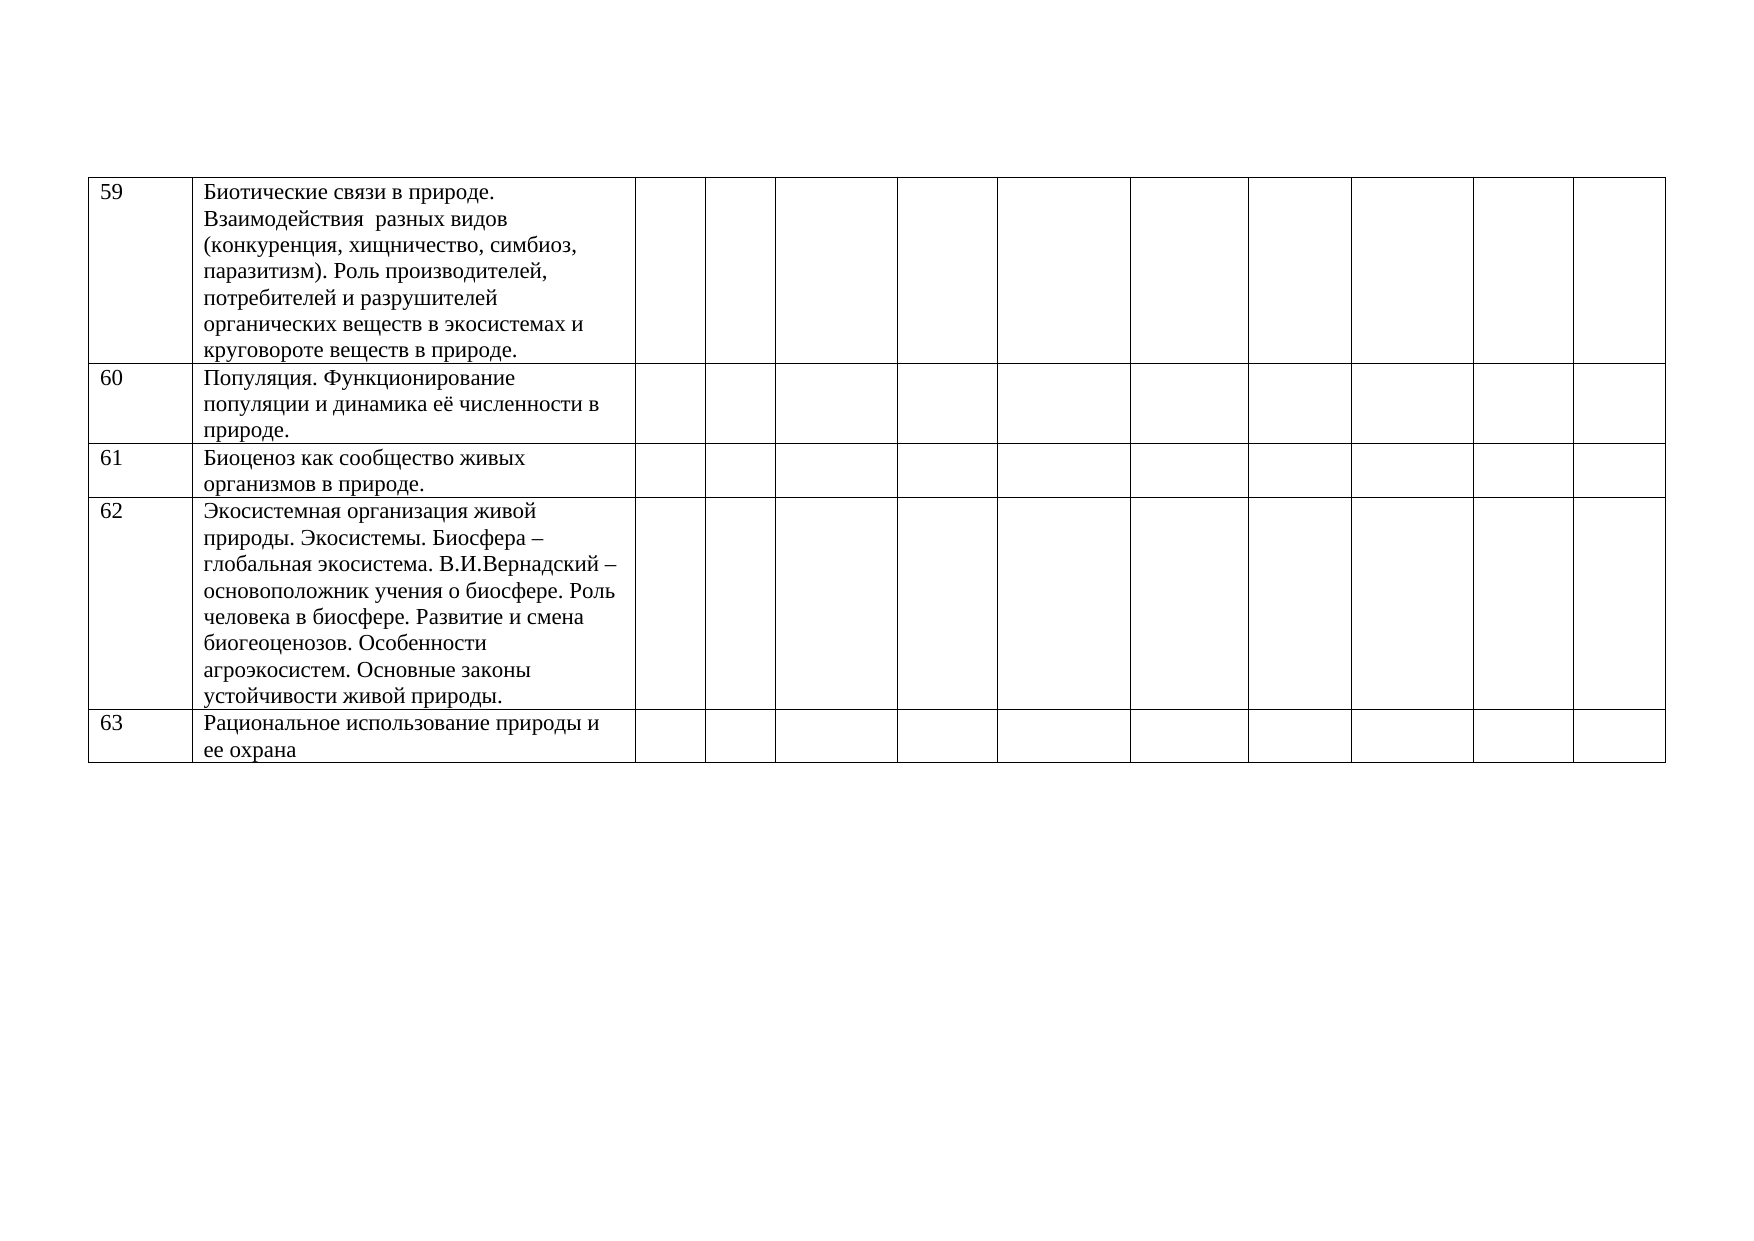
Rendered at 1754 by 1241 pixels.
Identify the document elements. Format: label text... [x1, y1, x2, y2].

table_cell [1474, 178, 1573, 363]
table_cell [706, 444, 775, 497]
table_cell [1352, 498, 1473, 708]
table_cell [636, 498, 705, 708]
table_cell [636, 444, 705, 497]
table_cell [1131, 498, 1248, 708]
table_cell [776, 498, 897, 708]
table_cell [706, 364, 775, 443]
table_cell [1474, 444, 1573, 497]
table_cell [776, 710, 897, 762]
table_cell [1131, 178, 1248, 363]
table_cell [706, 710, 775, 762]
table_cell 59 [89, 178, 192, 363]
table_cell [998, 178, 1130, 363]
table_cell [898, 710, 997, 762]
table_cell [1131, 364, 1248, 443]
table_cell [1352, 710, 1473, 762]
table_cell [998, 710, 1130, 762]
table_cell [898, 444, 997, 497]
table_cell [998, 364, 1130, 443]
table_cell [1249, 364, 1351, 443]
table_cell [776, 364, 897, 443]
table_cell [706, 498, 775, 708]
table_cell [776, 178, 897, 363]
table_cell [636, 364, 705, 443]
table_cell 61 [89, 444, 192, 497]
table_cell [776, 444, 897, 497]
table_cell [898, 498, 997, 708]
table_cell [898, 364, 997, 443]
table_cell [1474, 364, 1573, 443]
table_cell 62 [89, 498, 192, 708]
table_cell [1131, 444, 1248, 497]
table_cell Популяция. Функционирование популяции и динамика её численности в природе. [193, 364, 635, 443]
table_cell [1249, 444, 1351, 497]
table_cell Экосистемная организация живой природы. Экосистемы. Биосфера – глобальная экосистема. В.И.Вернадский – основоположник учения о биосфере. Роль человека в биосфере. Развитие и смена биогеоценозов. Особенности агроэкосистем. Основные законы устойчивости живой природы. [193, 498, 635, 708]
table_cell [1574, 710, 1665, 762]
table_cell [1352, 364, 1473, 443]
table_cell [998, 444, 1130, 497]
table_cell [1574, 364, 1665, 443]
table_cell [1249, 710, 1351, 762]
table_cell [636, 710, 705, 762]
table_cell Биоценоз как сообщество живых организмов в природе. [193, 444, 635, 497]
table_cell [1474, 498, 1573, 708]
table_cell [1474, 710, 1573, 762]
table_cell [1352, 178, 1473, 363]
table_cell [1574, 178, 1665, 363]
table_cell [998, 498, 1130, 708]
table_cell [1131, 710, 1248, 762]
table_cell [1352, 444, 1473, 497]
table_cell Биотические связи в природе. Взаимодействия разных видов (конкуренция, хищничество, симбиоз, паразитизм). Роль производителей, потребителей и разрушителей органических веществ в экосистемах и круговороте веществ в природе. [193, 178, 635, 363]
table_cell [1249, 178, 1351, 363]
table_cell 60 [89, 364, 192, 443]
table_cell [1574, 498, 1665, 708]
table_cell Рациональное использование природы и ее охрана [193, 710, 635, 762]
table_cell [636, 178, 705, 363]
table_cell [1574, 444, 1665, 497]
table_cell [1249, 498, 1351, 708]
table_cell [898, 178, 997, 363]
table_cell [706, 178, 775, 363]
table_cell 63 [89, 710, 192, 762]
